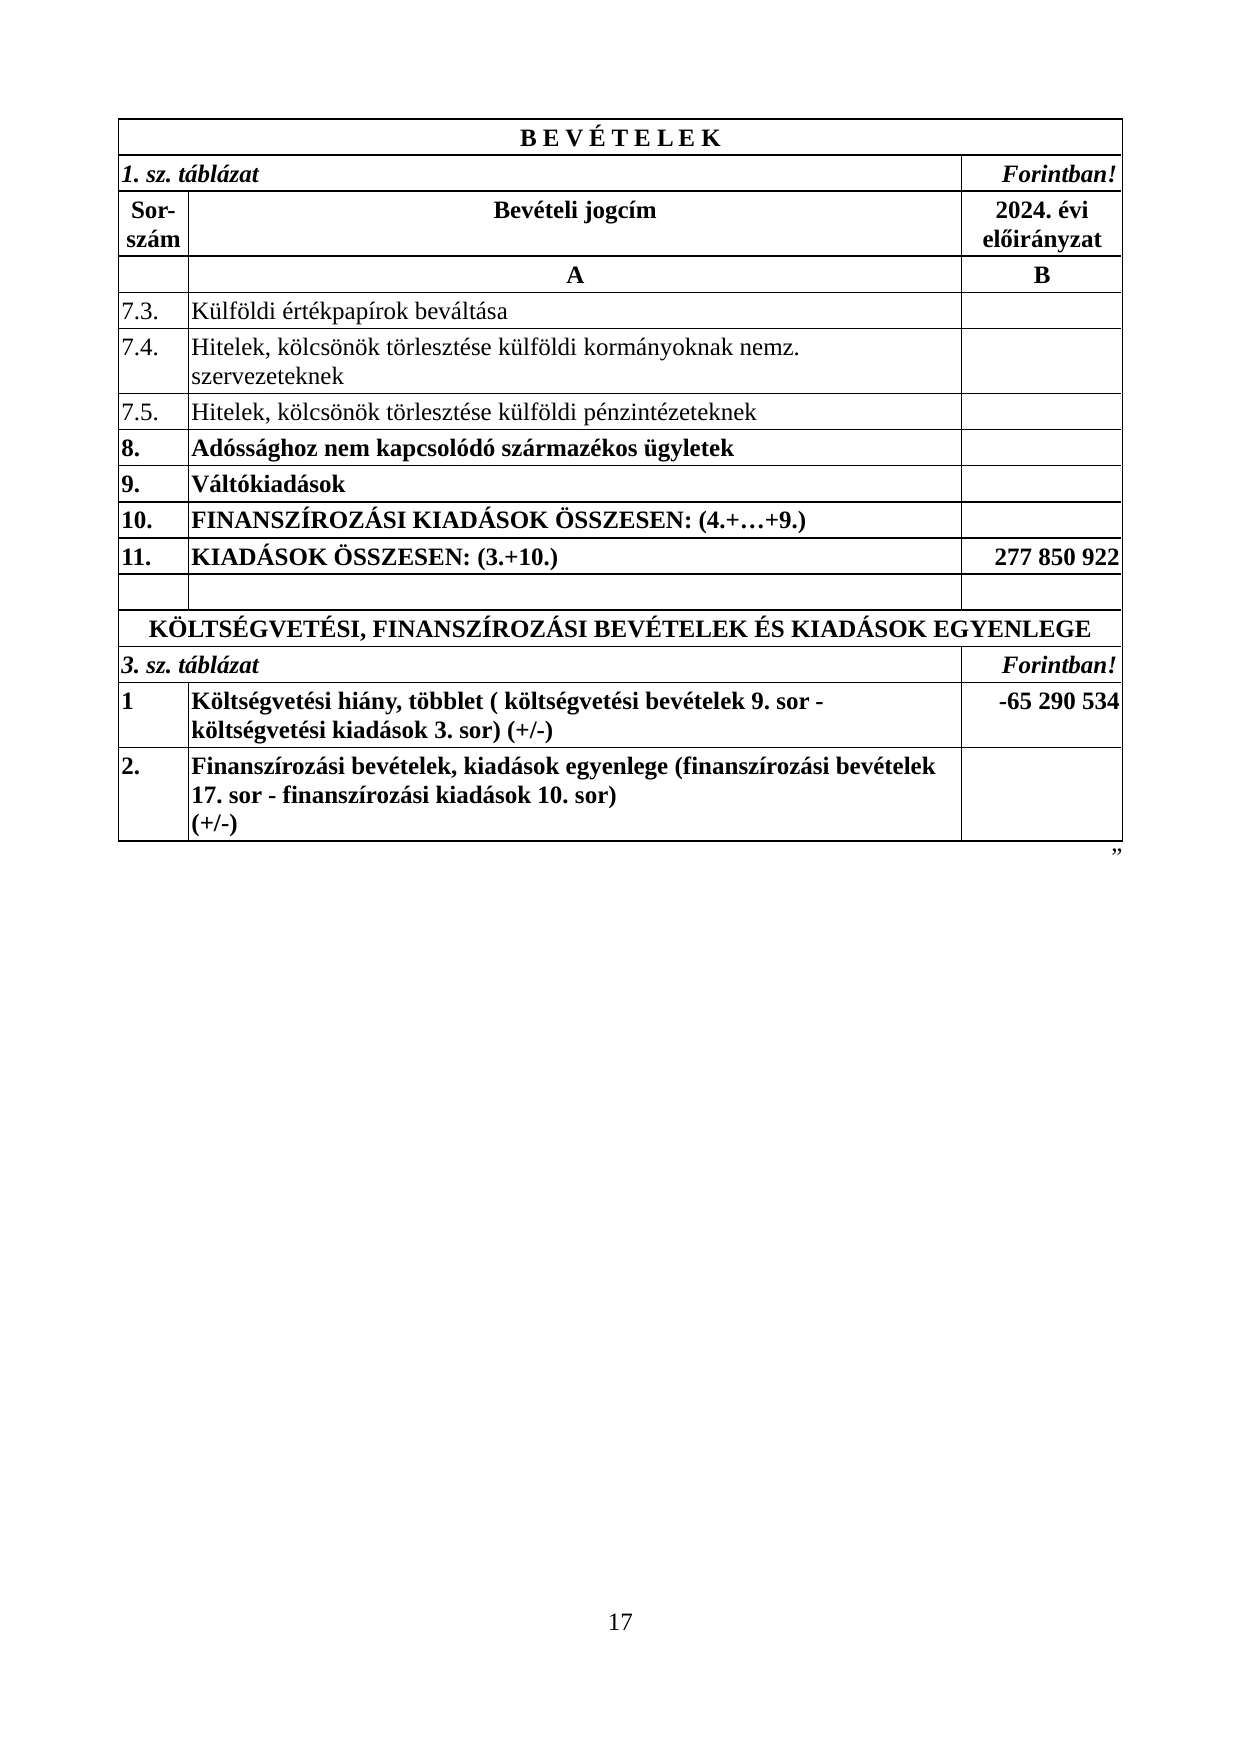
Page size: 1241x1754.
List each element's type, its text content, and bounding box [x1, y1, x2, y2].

table_cell 1 [119, 683, 188, 747]
table_cell Hitelek, kölcsönök törlesztése külföldi kormányoknak nemz. szervezeteknek [189, 329, 961, 392]
table_cell [189, 575, 961, 609]
table_cell 277 850 922 [962, 537, 1122, 573]
table_cell [962, 393, 1122, 429]
table_cell Finanszírozási bevételek, kiadások egyenlege (finanszírozási bevételek 17. sor - finanszírozási kiadások 10. sor) (+/-) [189, 748, 961, 840]
table_cell KIADÁSOK ÖSSZESEN: (3.+10.) [189, 539, 961, 573]
table_cell 10. [119, 503, 188, 537]
table_cell [962, 501, 1122, 537]
table_cell Váltókiadások [189, 466, 961, 501]
table_cell [962, 291, 1122, 328]
table_cell Forintban! [962, 154, 1122, 190]
table_cell Forintban! [962, 646, 1122, 682]
table_cell [962, 747, 1122, 840]
table_cell KÖLTSÉGVETÉSI, FINANSZÍROZÁSI BEVÉTELEK ÉS KIADÁSOK EGYENLEGE [119, 609, 1122, 646]
table_cell 1. sz. táblázat [119, 156, 961, 190]
table_cell [962, 465, 1122, 501]
table_cell 2024. évi előirányzat [962, 190, 1122, 255]
table_cell FINANSZÍROZÁSI KIADÁSOK ÖSSZESEN: (4.+…+9.) [189, 503, 961, 537]
table_cell Adóssághoz nem kapcsolódó származékos ügyletek [189, 430, 961, 465]
table_cell A [189, 257, 961, 291]
table_cell 2. [119, 748, 188, 840]
table_cell [962, 429, 1122, 465]
table_cell 7.3. [119, 293, 188, 328]
table_cell B [962, 255, 1122, 291]
table_cell Költségvetési hiány, többlet ( költségvetési bevételek 9. sor - költségvetési kiadások 3. sor) (+/-) [189, 683, 961, 747]
table_cell 11. [119, 539, 188, 573]
table_cell [119, 257, 188, 291]
table_cell [962, 328, 1122, 392]
table_cell 9. [119, 466, 188, 501]
table_cell Hitelek, kölcsönök törlesztése külföldi pénzintézeteknek [189, 394, 961, 429]
table_header B E V É T E L E K [119, 120, 1122, 154]
table_cell [962, 573, 1122, 609]
table_cell 8. [119, 430, 188, 465]
table_cell Külföldi értékpapírok beváltása [189, 293, 961, 328]
table_cell Sor- szám [119, 192, 188, 255]
table_cell 3. sz. táblázat [119, 647, 961, 682]
text ” [118, 842, 1122, 871]
table_cell [119, 575, 188, 609]
table_cell -65 290 534 [962, 682, 1122, 747]
table_cell 7.4. [119, 329, 188, 392]
table_cell 7.5. [119, 394, 188, 429]
table_cell Bevételi jogcím [189, 192, 961, 255]
